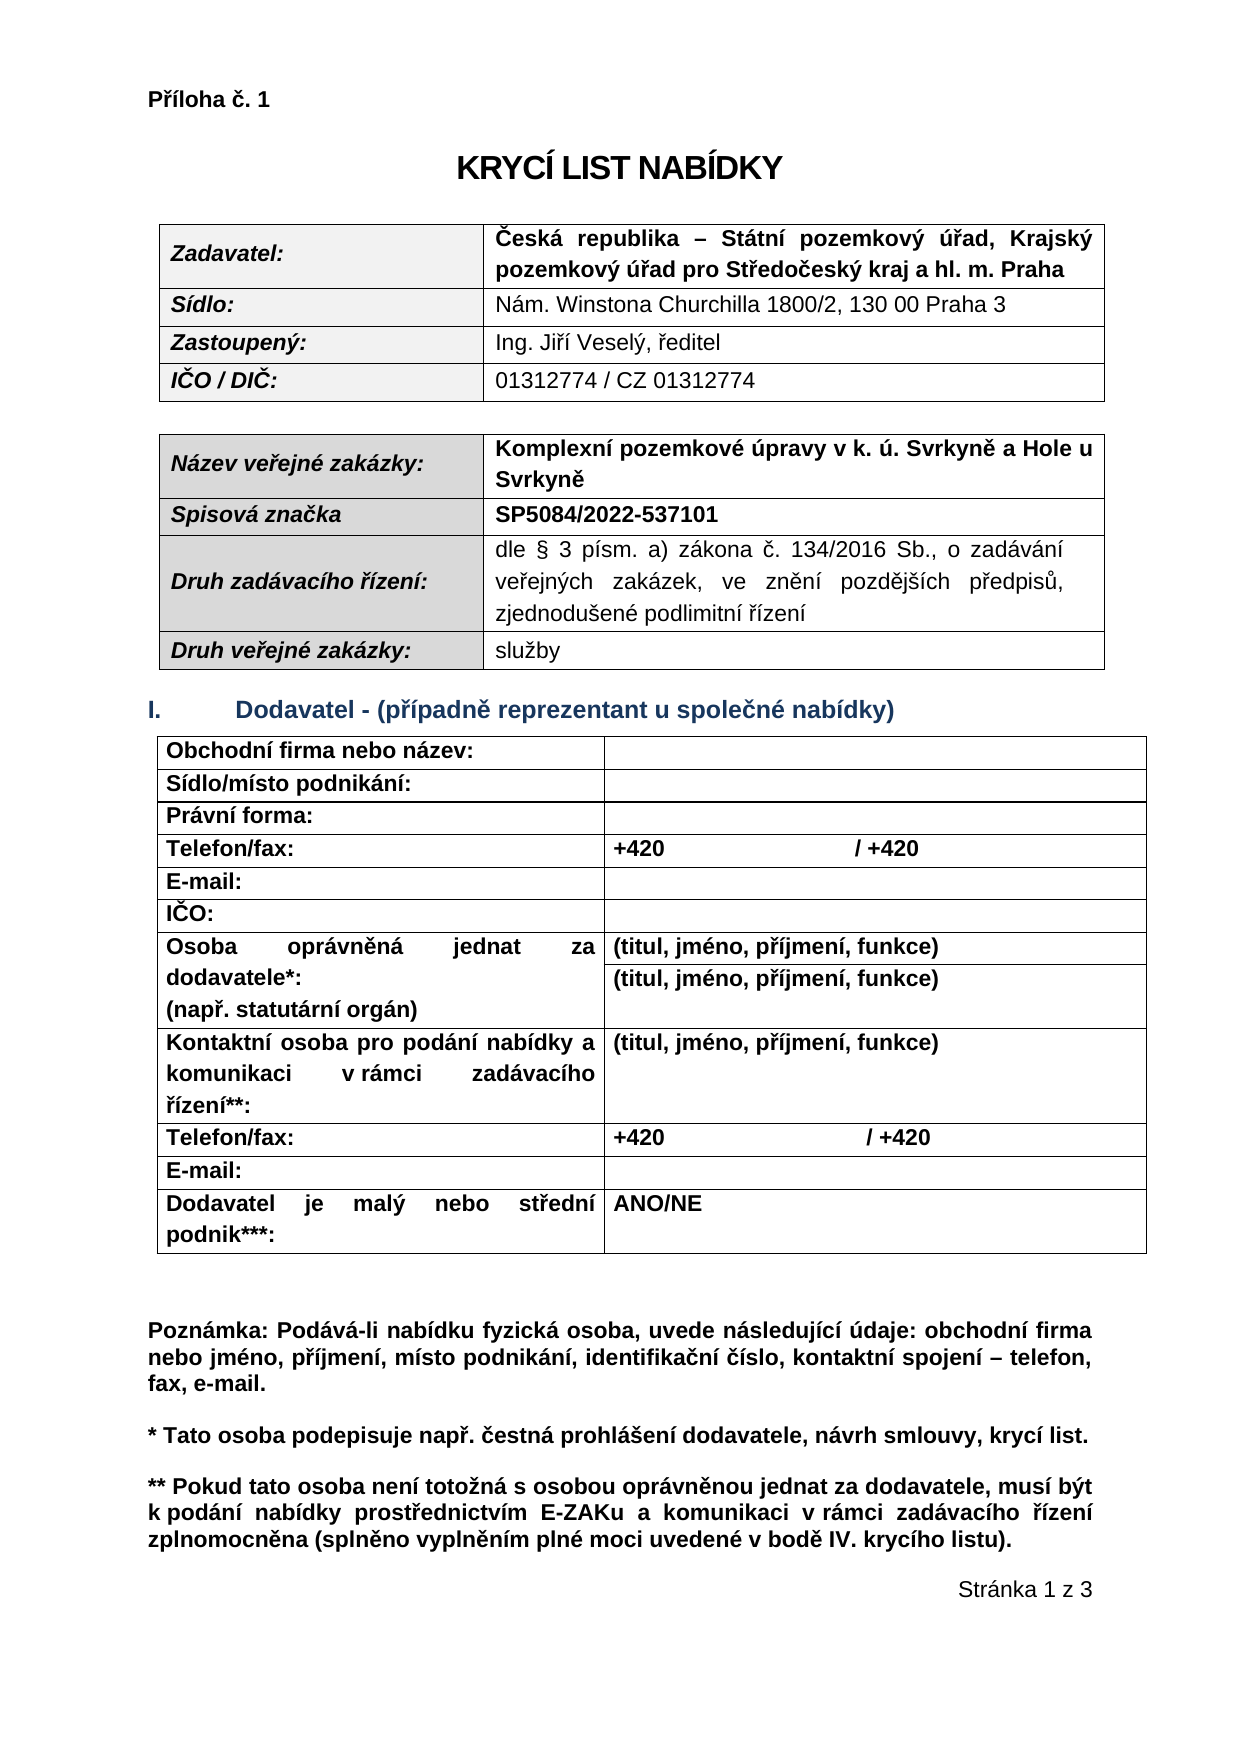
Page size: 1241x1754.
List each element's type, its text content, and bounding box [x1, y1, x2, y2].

table_cell služby [484, 632, 1104, 669]
table_cell E-mail: [158, 1157, 604, 1188]
table_cell (titul, jméno, příjmení, funkce) [605, 965, 1146, 1027]
table_cell Ing. Jiří Veselý, ředitel [484, 327, 1104, 363]
table_cell [605, 770, 1146, 801]
table_cell dle § 3 písm. a) zákona č. 134/2016 Sb., o zadávání veřejných zakázek, ve znění pozdějších předpisů, zjednodušené podlimitní řízení [484, 536, 1104, 631]
table_header Komplexní pozemkové úpravy v k. ú. Svrkyně a Hole u Svrkyně [484, 435, 1104, 498]
subtitle Dodavatel - (případně reprezentant u společné nabídky) [148, 695, 1093, 724]
table_header [605, 737, 1146, 769]
table_cell +420 / +420 [605, 835, 1146, 867]
table_cell [605, 868, 1146, 899]
table_cell Telefon/fax: [158, 1124, 604, 1156]
table_cell Dodavatel je malý nebo střední podnik***: [158, 1190, 604, 1253]
text ** Pokud tato osoba není totožná s osobou oprávněnou jednat za dodavatele, musí být k podání nabídky prostřednictvím E-ZAKu a komunikaci v rámci zadávacího řízení zplnomocněna (splněno vyplněním plné moci uvedené v bodě IV. krycího listu). [148, 1473, 1093, 1552]
table_cell IČO: [158, 900, 604, 932]
text * Tato osoba podepisuje např. čestná prohlášení dodavatele, návrh smlouvy, krycí list. [148, 1422, 1093, 1448]
table_cell Druh zadávacího řízení: [160, 536, 483, 631]
table_cell [605, 1157, 1146, 1188]
table_cell Sídlo/místo podnikání: [158, 770, 604, 801]
table_cell Nám. Winstona Churchilla 1800/2, 130 00 Praha 3 [484, 289, 1104, 326]
table_cell (titul, jméno, příjmení, funkce) [605, 933, 1146, 964]
table_cell ANO/NE [605, 1190, 1146, 1253]
table_header Název veřejné zakázky: [160, 435, 483, 498]
table_header Česká republika – Státní pozemkový úřad, Krajský pozemkový úřad pro Středočeský kraj a hl. m. Praha [484, 225, 1104, 288]
text Poznámka: Podává-li nabídku fyzická osoba, uvede následující údaje: obchodní firma nebo jméno, příjmení, místo podnikání, identifikační číslo, kontaktní spojení – telefon, fax, e-mail. [148, 1317, 1093, 1397]
table_cell [605, 900, 1146, 932]
title Krycí list nabídky [148, 148, 1093, 186]
table_cell [605, 803, 1146, 834]
table_cell Kontaktní osoba pro podání nabídky a komunikaci v rámci zadávacího řízení**: [158, 1029, 604, 1123]
table_header Zadavatel: [160, 225, 483, 288]
table_cell 01312774 / CZ 01312774 [484, 364, 1104, 401]
table_cell SP5084/2022-537101 [484, 499, 1104, 535]
table_cell Druh veřejné zakázky: [160, 632, 483, 669]
table_cell E-mail: [158, 868, 604, 899]
table_cell Právní forma: [158, 803, 604, 834]
table_cell Zastoupený: [160, 327, 483, 363]
table_header Obchodní firma nebo název: [158, 737, 604, 769]
table_cell +420 / +420 [605, 1124, 1146, 1156]
table_cell Telefon/fax: [158, 835, 604, 867]
table_cell Osoba oprávněná jednat za dodavatele*: (např. statutární orgán) [158, 933, 604, 1027]
table_cell Spisová značka [160, 499, 483, 535]
table_cell Sídlo: [160, 289, 483, 326]
table_cell IČO / DIČ: [160, 364, 483, 401]
table_cell (titul, jméno, příjmení, funkce) [605, 1029, 1146, 1123]
